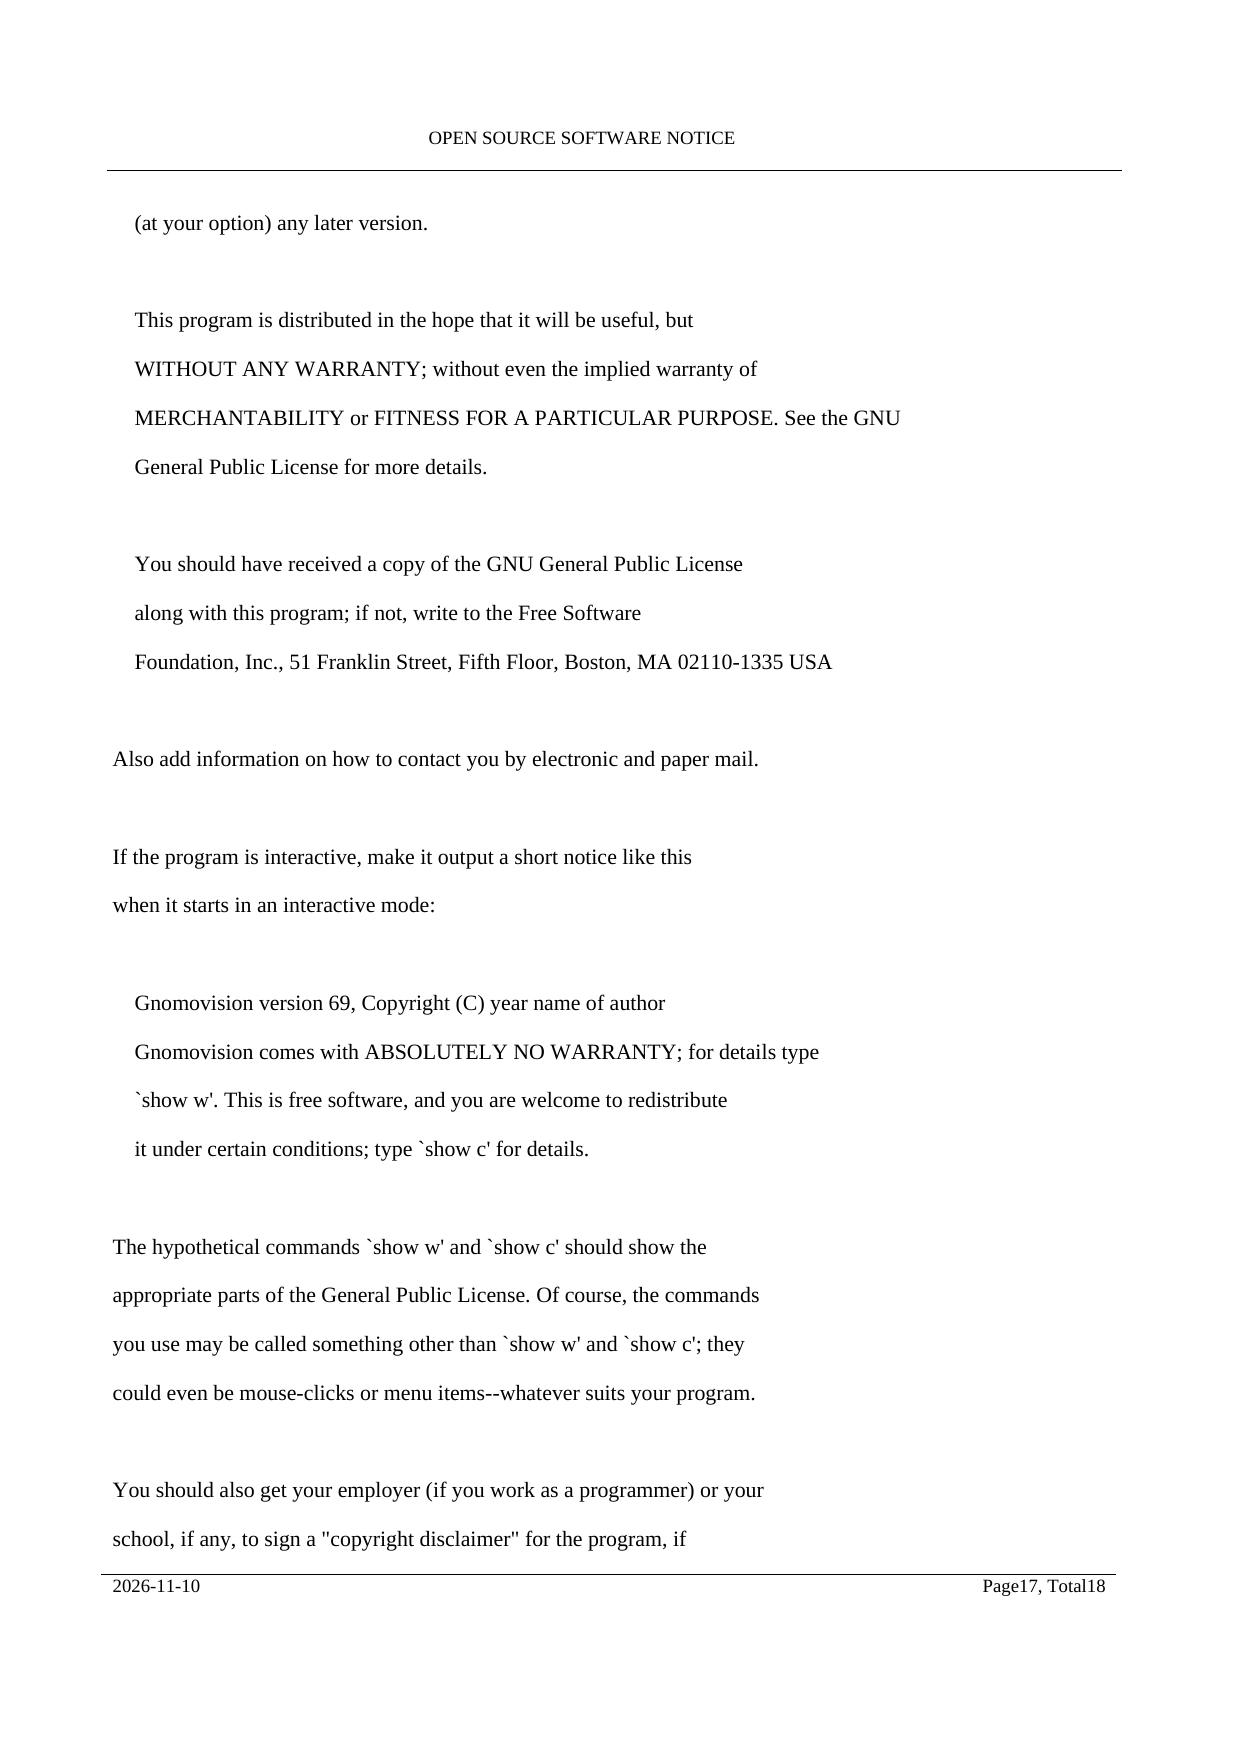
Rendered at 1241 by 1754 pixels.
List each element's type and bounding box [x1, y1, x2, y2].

text [112, 206, 1128, 1555]
